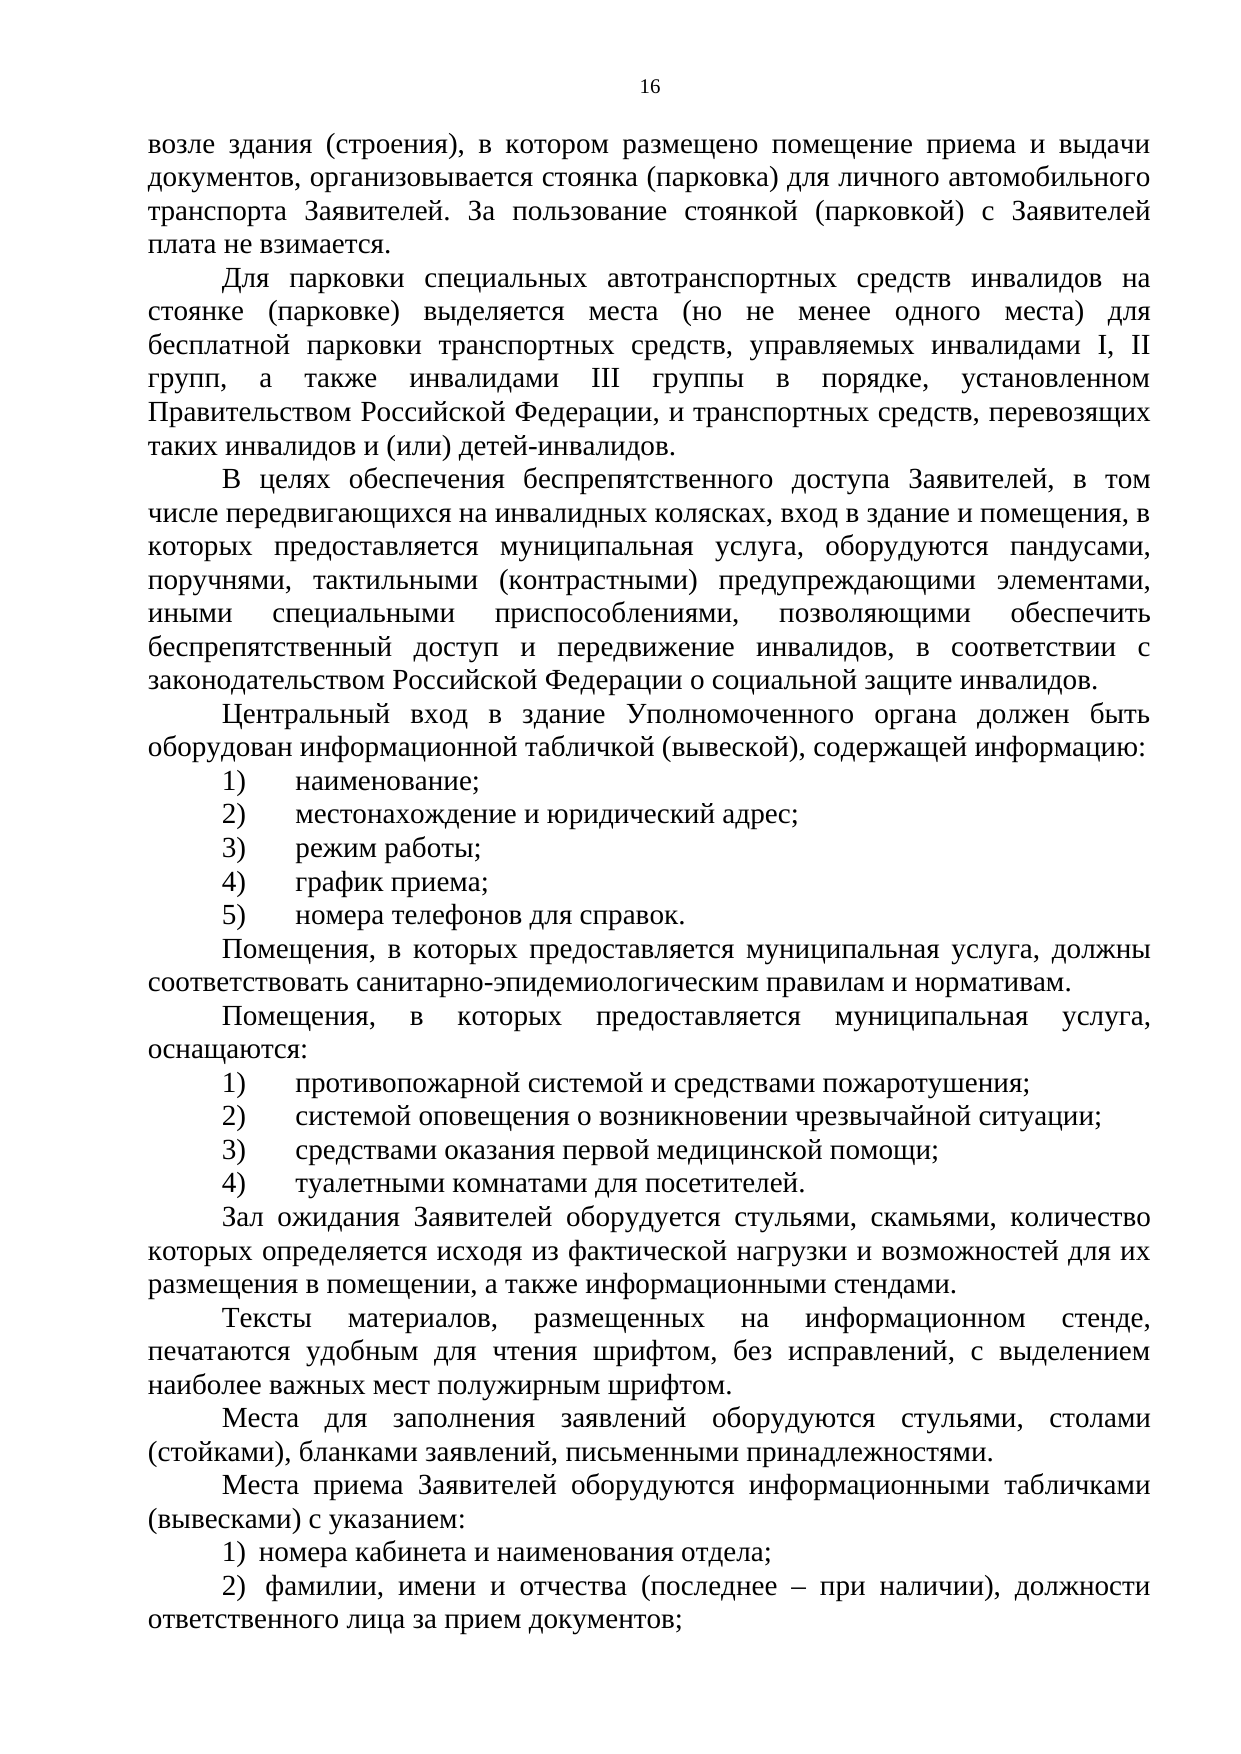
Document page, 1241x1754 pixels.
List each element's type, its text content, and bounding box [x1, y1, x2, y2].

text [148, 126, 1152, 260]
list фамилии, имени и отчества (последнее – при наличии), должности ответственного лица за прием документов; [148, 1568, 1152, 1635]
text Тексты материалов, размещенных на информационном стенде, печатаются удобным для чтения шрифтом, без исправлений, с выделением наиболее важных мест полужирным шрифтом. [148, 1300, 1152, 1400]
text Зал ожидания Заявителей оборудуется стульями, скамьями, количество которых определяется исходя из фактической нагрузки и возможностей для их размещения в помещении, а также информационными стендами. [148, 1199, 1152, 1300]
text Места приема Заявителей оборудуются информационными табличками (вывесками) с указанием: [148, 1467, 1152, 1534]
list туалетными комнатами для посетителей. [148, 1166, 1152, 1199]
list режим работы; [148, 830, 1152, 864]
text Помещения, в которых предоставляется муниципальная услуга, должны соответствовать санитарно-эпидемиологическим правилам и нормативам. [148, 931, 1152, 998]
list наименование; [148, 763, 1152, 797]
list номера телефонов для справок. [148, 897, 1152, 931]
text Центральный вход в здание Уполномоченного органа должен быть оборудован информационной табличкой (вывеской), содержащей информацию: [148, 696, 1152, 763]
list номера кабинета и наименования отдела; [148, 1534, 1152, 1568]
text Места для заполнения заявлений оборудуются стульями, столами (стойками), бланками заявлений, письменными принадлежностями. [148, 1400, 1152, 1467]
list местонахождение и юридический адрес; [148, 797, 1152, 830]
text Для парковки специальных автотранспортных средств инвалидов на стоянке (парковке) выделяется места (но не менее одного места) для бесплатной парковки транспортных средств, управляемых инвалидами I, II групп, а также инвалидами III группы в порядке, установленном Правительством Российской Федерации, и транспортных средств, перевозящих таких инвалидов и (или) детей-инвалидов. [148, 260, 1152, 461]
text В целях обеспечения беспрепятственного доступа Заявителей, в том числе передвигающихся на инвалидных колясках, вход в здание и помещения, в которых предоставляется муниципальная услуга, оборудуются пандусами, поручнями, тактильными (контрастными) предупреждающими элементами, иными специальными приспособлениями, позволяющими обеспечить беспрепятственный доступ и передвижение инвалидов, в соответствии с законодательством Российской Федерации о социальной защите инвалидов. [148, 461, 1152, 696]
text Помещения, в которых предоставляется муниципальная услуга, оснащаются: [148, 998, 1152, 1065]
list средствами оказания первой медицинской помощи; [148, 1132, 1152, 1166]
list системой оповещения о возникновении чрезвычайной ситуации; [148, 1098, 1152, 1132]
list график приема; [148, 864, 1152, 897]
list противопожарной системой и средствами пожаротушения; [148, 1065, 1152, 1098]
